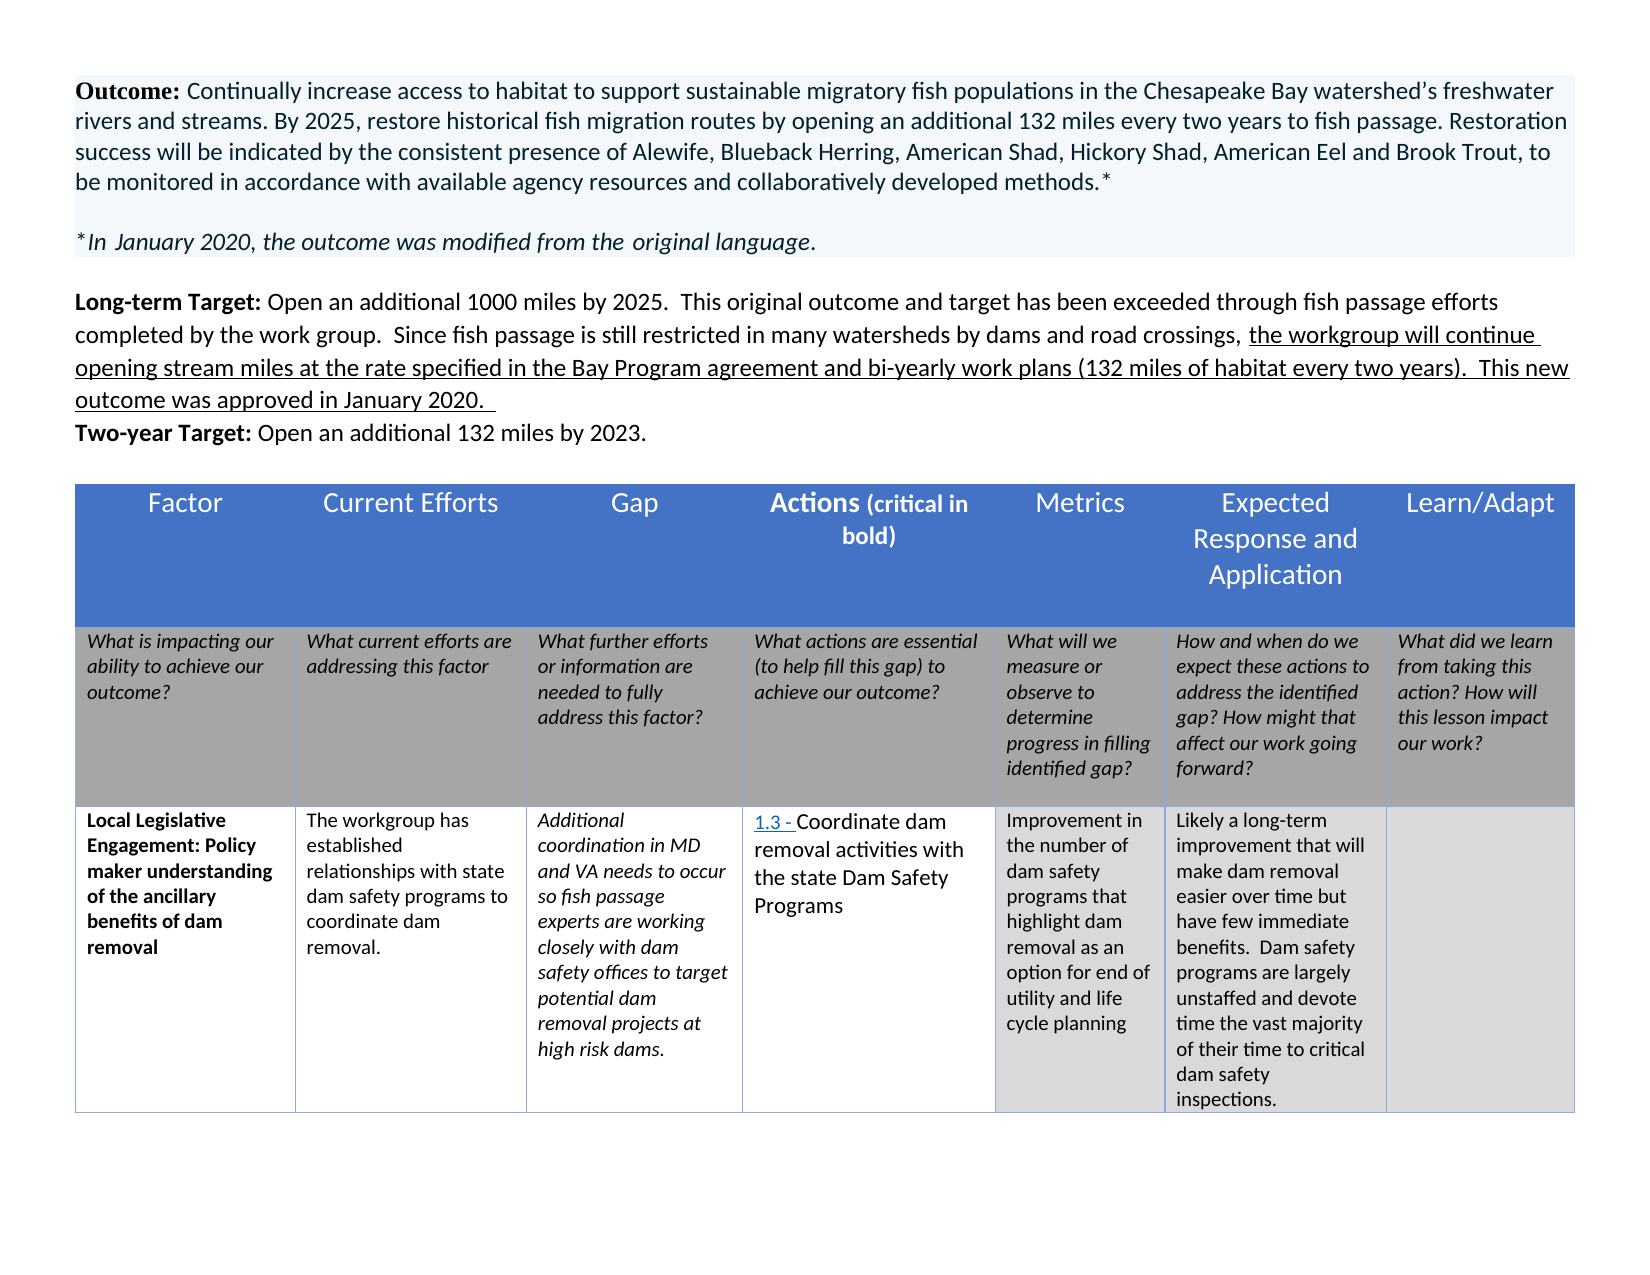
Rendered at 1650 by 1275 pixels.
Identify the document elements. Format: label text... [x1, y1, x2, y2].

table_header Expected Response and Application [1166, 485, 1386, 627]
table_cell What did we learn from taking this action? How will this lesson impact our work? [1387, 628, 1574, 806]
table_cell Likely a long-term improvement that will make dam removal easier over time but have few immediate benefits. Dam safety programs are largely unstaffed and devote time the vast majority of their time to critical dam safety inspections. [1166, 807, 1386, 1112]
table_cell What further efforts or information are needed to fully address this factor? [527, 628, 742, 806]
table_header Learn/Adapt [1387, 485, 1574, 627]
text *In January 2020, the outcome was modified from the original language. [75, 226, 1575, 257]
table_cell What actions are essential (to help fill this gap) to achieve our outcome? [743, 628, 995, 806]
table_cell What current efforts are addressing this factor [296, 628, 526, 806]
text Two-year Target: Open an additional 132 miles by 2023. [75, 418, 1575, 448]
table_header Current Efforts [296, 485, 526, 627]
table_header Metrics [996, 485, 1164, 627]
table_cell 1.3 - Coordinate dam removal activities with the state Dam Safety Programs [743, 807, 995, 1112]
table_cell [1387, 807, 1574, 1112]
table_cell Improvement in the number of dam safety programs that highlight dam removal as an option for end of utility and life cycle planning [996, 807, 1164, 1112]
table_header Actions (critical in bold) [743, 485, 995, 627]
table_cell The workgroup has established relationships with state dam safety programs to coordinate dam removal. [296, 807, 526, 1112]
table_cell How and when do we expect these actions to address the identified gap? How might that affect our work going forward? [1166, 628, 1386, 806]
table_header Gap [527, 485, 742, 627]
table_header Factor [76, 485, 295, 627]
table_cell Local Legislative Engagement: Policy maker understanding of the ancillary benefits of dam removal [76, 807, 295, 1112]
text Outcome: Continually increase access to habitat to support sustainable migratory fish populations in the Chesapeake Bay watershed’s freshwater rivers and streams. By 2025, restore historical fish migration routes by opening an additional 132 miles every two years to fish passage. Restoration success will be indicated by the consistent presence of Alewife, Blueback Herring, American Shad, Hickory Shad, American Eel and Brook Trout, to be monitored in accordance with available agency resources and collaboratively developed methods.* [75, 75, 1575, 197]
table_cell What will we measure or observe to determine progress in filling identified gap? [996, 628, 1164, 806]
table_cell Additional coordination in MD and VA needs to occur so fish passage experts are working closely with dam safety offices to target potential dam removal projects at high risk dams. [527, 807, 742, 1112]
table_cell What is impacting our ability to achieve our outcome? [76, 628, 295, 806]
text Long-term Target: Open an additional 1000 miles by 2025. This original outcome and target has been exceeded through fish passage efforts completed by the work group. Since fish passage is still restricted in many watersheds by dams and road crossings, the workgroup will continue opening stream miles at the rate specified in the Bay Program agreement and bi-yearly work plans (132 miles of habitat every two years). This new outcome was approved in January 2020. [75, 286, 1575, 415]
